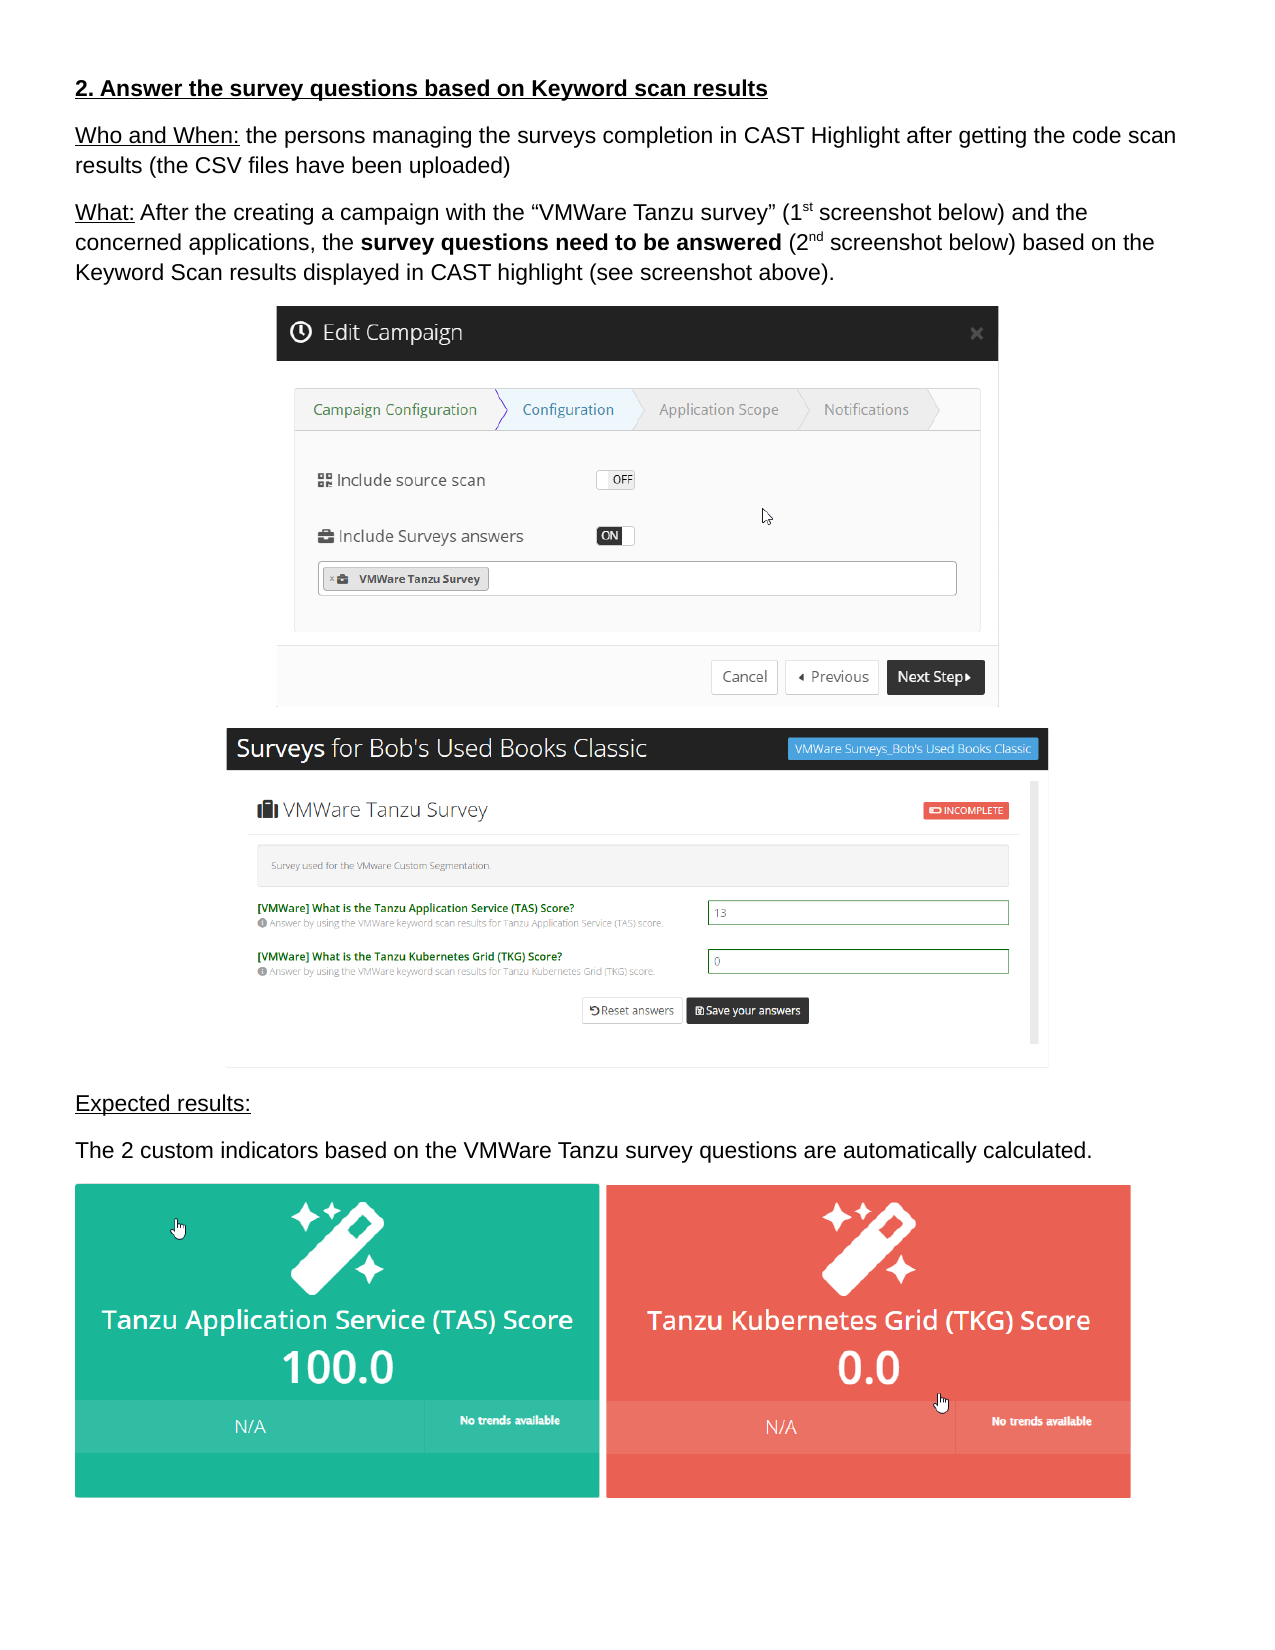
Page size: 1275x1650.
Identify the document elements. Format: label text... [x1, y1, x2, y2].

text Who and When: the persons managing the surveys completion in CAST Highlight after getting the code scan results (the CSV files have been uploaded) [75, 122, 1200, 178]
text What: After the creating a campaign with the “VMWare Tanzu survey” (1st screenshot below) and the concerned applications, the survey questions need to be answered (2nd screenshot below) based on the Keyword Scan results displayed in CAST highlight (see screenshot above). [75, 199, 1200, 286]
picture [606, 1185, 1131, 1498]
picture [226, 728, 1049, 1068]
text Expected results: [75, 1090, 1200, 1116]
picture [276, 306, 999, 707]
text 2. Answer the survey questions based on Keyword scan results [75, 75, 1200, 101]
text The 2 custom indicators based on the VMWare Tanzu survey questions are automatically calculated. [75, 1137, 1200, 1163]
picture [75, 1183, 600, 1498]
